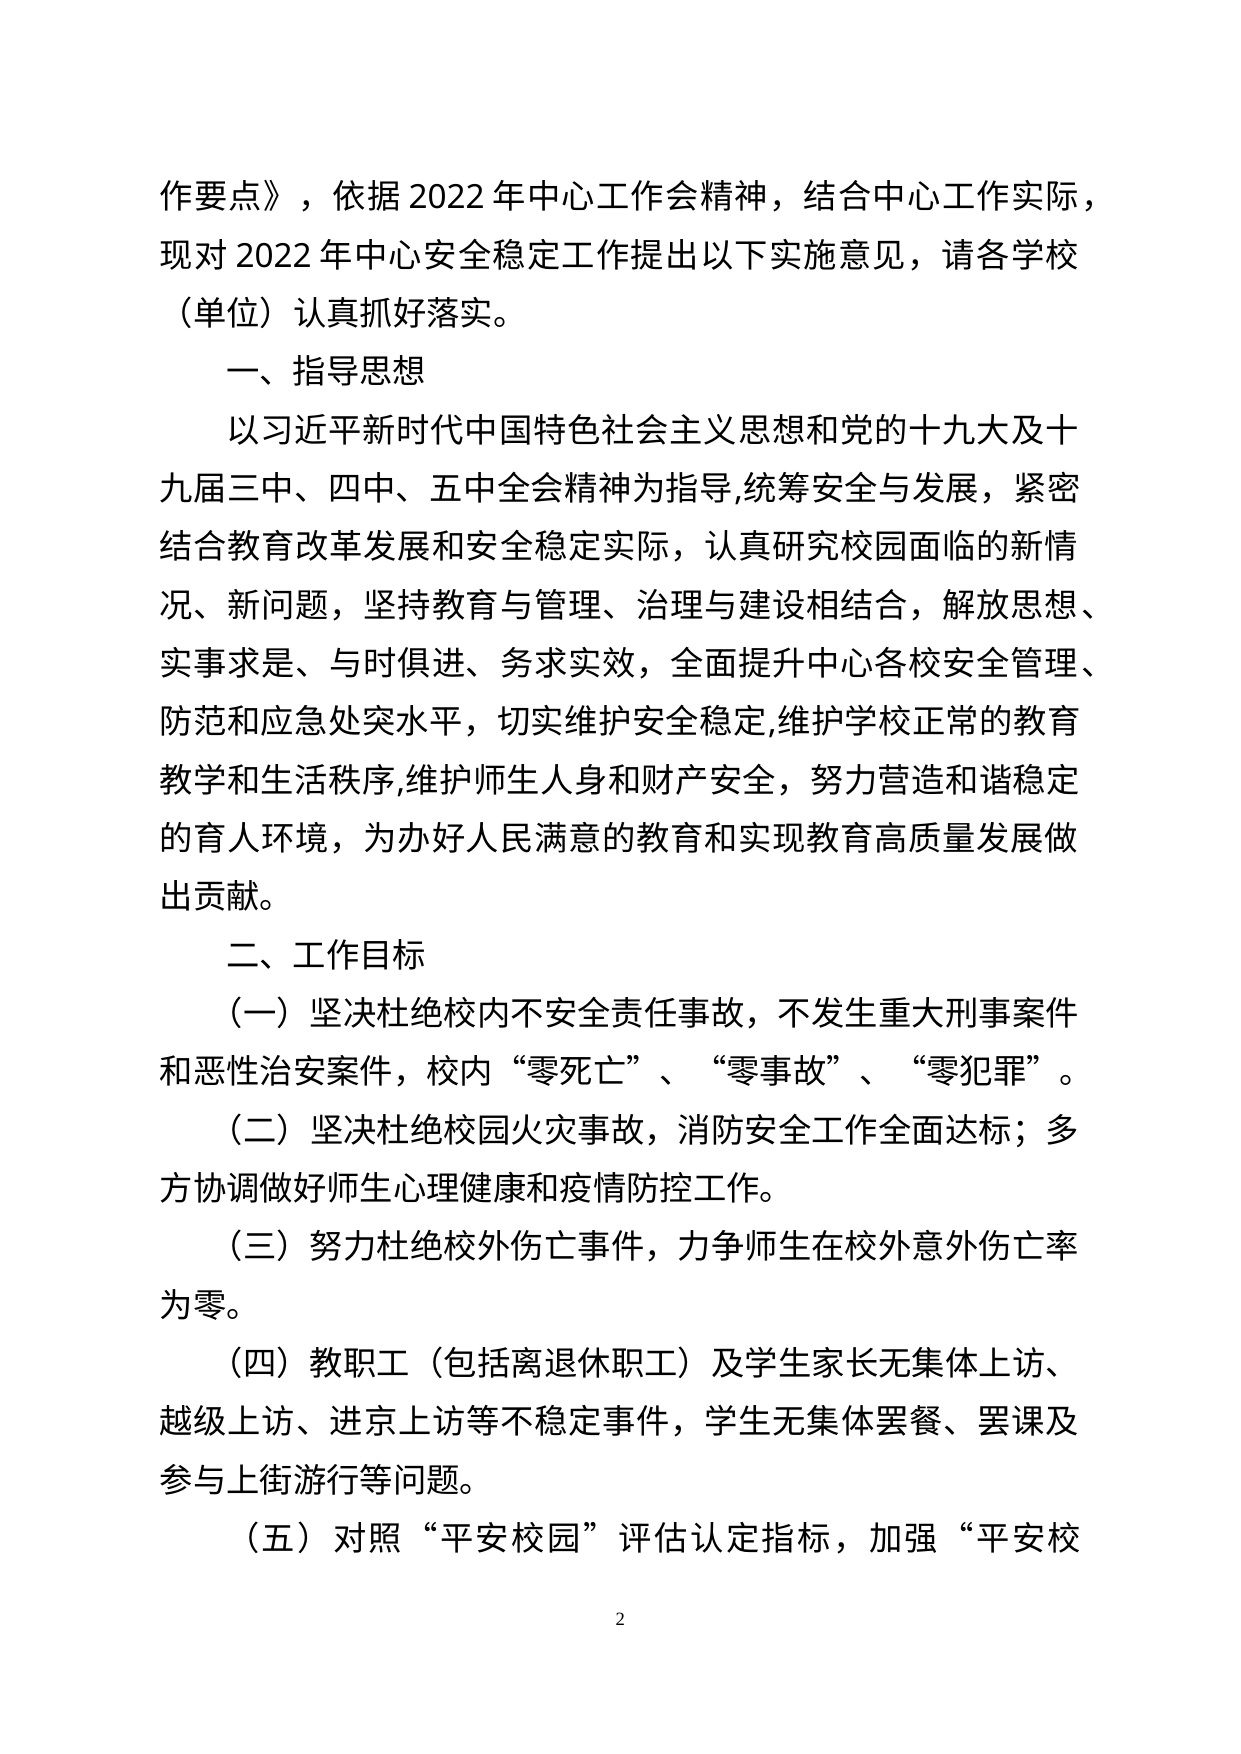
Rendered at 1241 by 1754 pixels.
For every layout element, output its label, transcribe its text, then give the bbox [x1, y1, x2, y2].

text （三）努力杜绝校外伤亡事件，力争师生在校外意外伤亡率为零。 [159, 1212, 1081, 1329]
text 以习近平新时代中国特色社会主义思想和党的十九大及十九届三中、四中、五中全会精神为指导,统筹安全与发展，紧密结合教育改革发展和安全稳定实际，认真研究校园面临的新情况、新问题，坚持教育与管理、治理与建设相结合，解放思想、实事求是、与时俱进、务求实效，全面提升中心各校安全管理、防范和应急处突水平，切实维护安全稳定,维护学校正常的教育教学和生活秩序,维护师生人身和财产安全，努力营造和谐稳定的育人环境，为办好人民满意的教育和实现教育高质量发展做出贡献。 [159, 395, 1081, 920]
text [159, 1504, 1081, 1562]
text （四）教职工（包括离退休职工）及学生家长无集体上访、越级上访、进京上访等不稳定事件，学生无集体罢餐、罢课及参与上街游行等问题。 [159, 1329, 1081, 1504]
text （一）坚决杜绝校内不安全责任事故，不发生重大刑事案件和恶性治安案件，校内“零死亡”、“零事故”、“零犯罪”。 [159, 979, 1081, 1095]
text 二、工作目标 [159, 920, 1081, 979]
text 作要点》，依据2022年中心工作会精神，结合中心工作实际，现对2022年中心安全稳定工作提出以下实施意见，请各学校（单位）认真抓好落实。 [159, 162, 1081, 337]
text （二）坚决杜绝校园火灾事故，消防安全工作全面达标；多方协调做好师生心理健康和疫情防控工作。 [159, 1095, 1081, 1212]
text 一、指导思想 [159, 337, 1081, 395]
